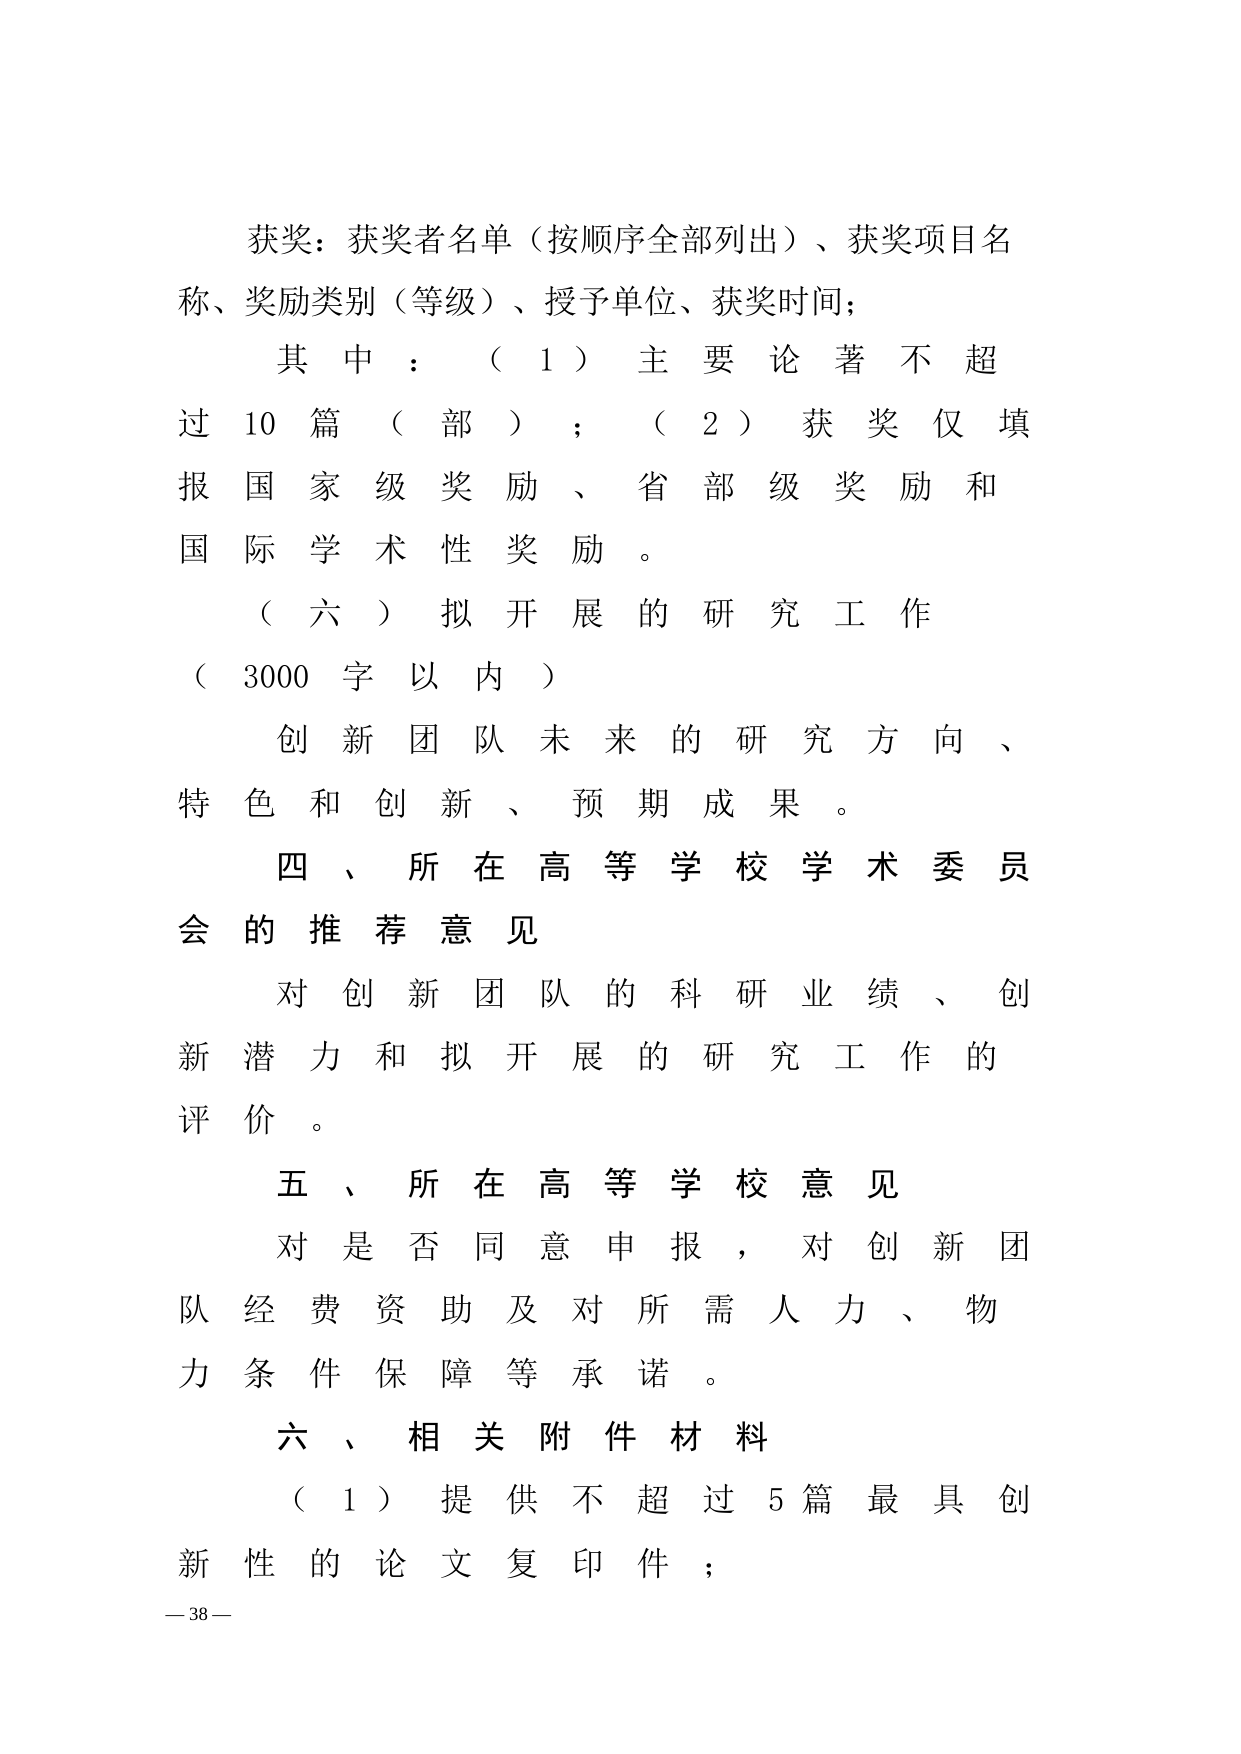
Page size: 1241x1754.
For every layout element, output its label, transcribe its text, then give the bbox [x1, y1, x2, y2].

text 对创新团队的科研业绩、创新潜力和拟开展的研究工作的评价。 [177, 959, 1063, 1149]
text 创新团队未来的研究方向、特色和创新、预期成果。 [177, 706, 1063, 833]
text （1）提供不超过5篇最具创新性的论文复印件； [177, 1466, 1063, 1593]
text （六）拟开展的研究工作（3000字以内） [177, 579, 1063, 706]
text 其中：（1）主要论著不超过10篇（部）；（2）获奖仅填报国家级奖励、省部级奖励和国际学术性奖励。 [177, 326, 1063, 579]
text 四、所在高等学校学术委员会的推荐意见 [177, 833, 1063, 959]
text 六、相关附件材料 [177, 1403, 1063, 1466]
text 五、所在高等学校意见 [177, 1149, 1063, 1213]
text 获奖：获奖者名单（按顺序全部列出）、获奖项目名称、奖励类别（等级）、授予单位、获奖时间； [177, 201, 1063, 326]
text 对是否同意申报，对创新团队经费资助及对所需人力、物力条件保障等承诺。 [177, 1213, 1063, 1403]
